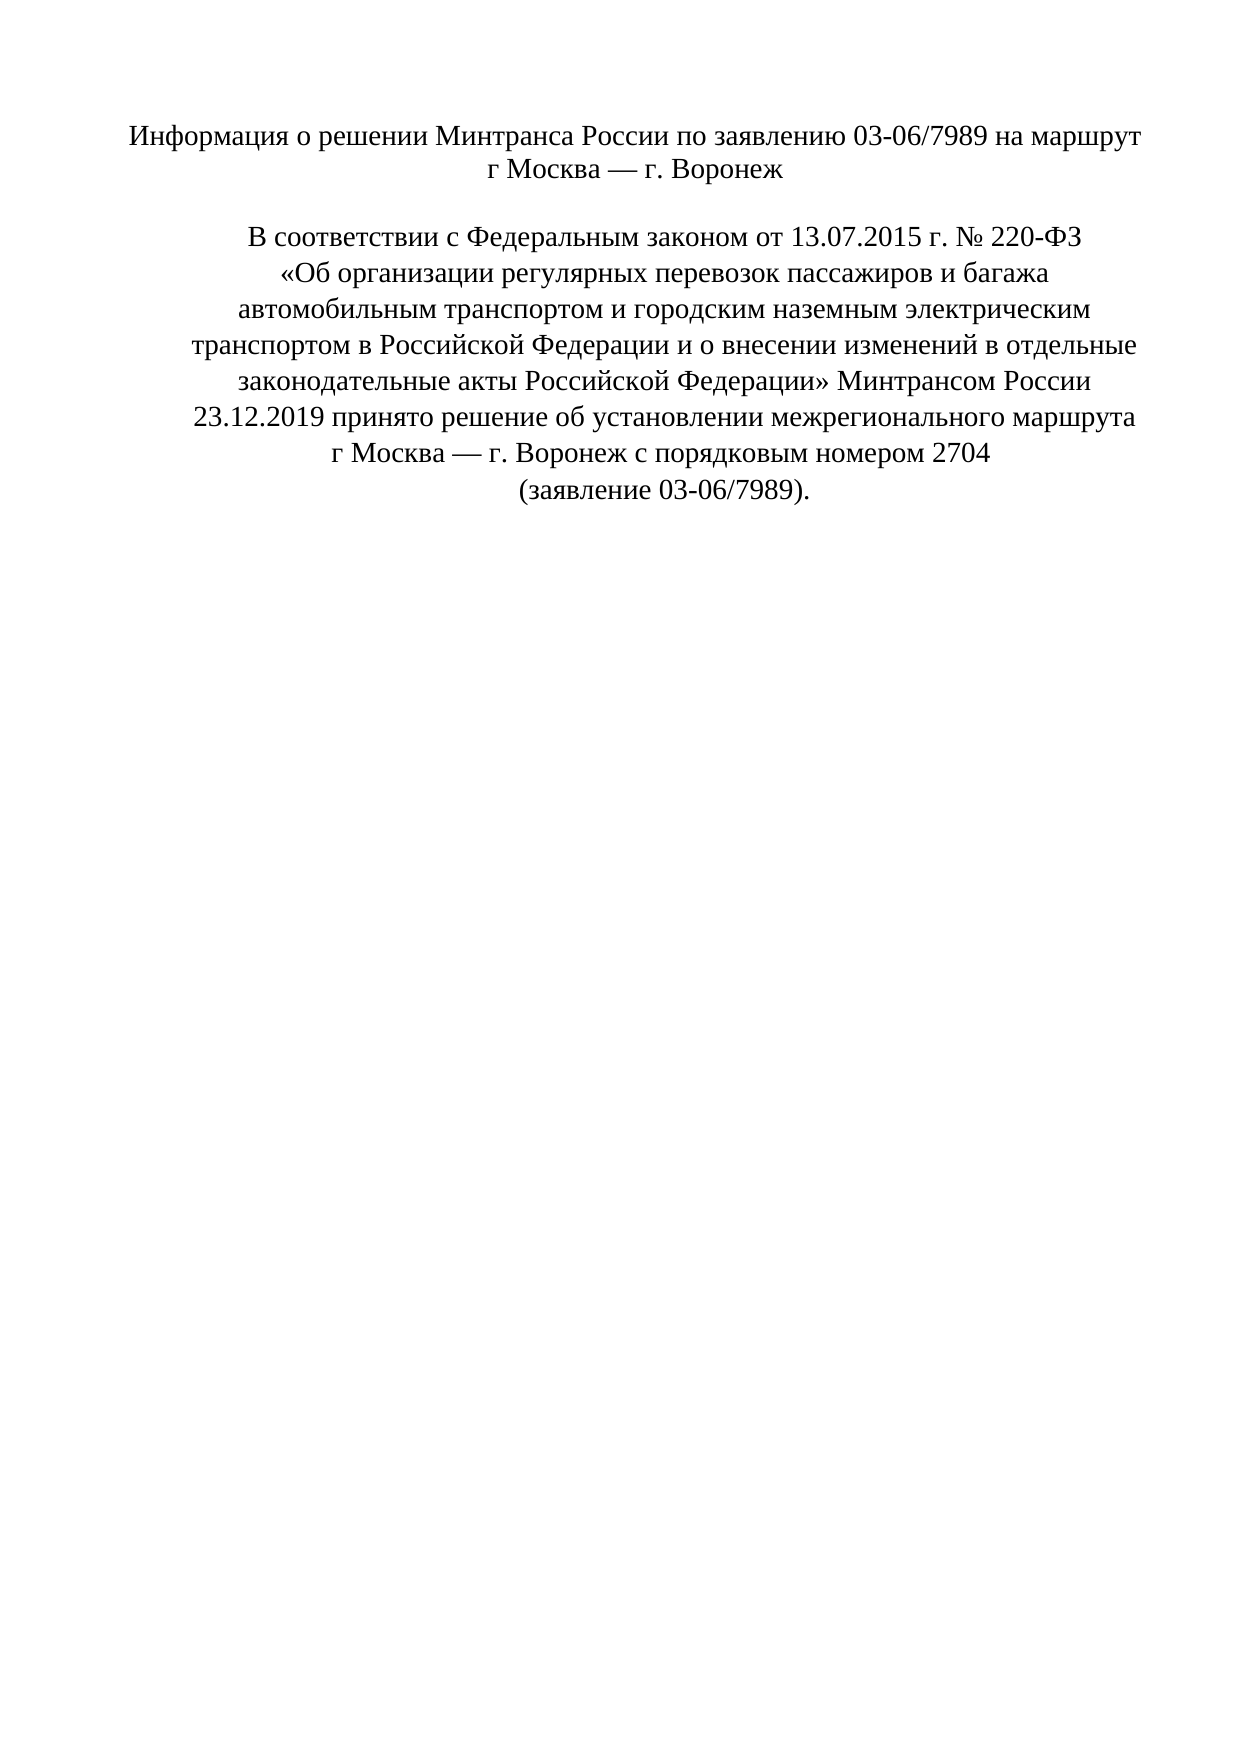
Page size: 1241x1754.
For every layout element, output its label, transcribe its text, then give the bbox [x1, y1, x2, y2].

text Информация о решении Минтранса России по заявлению 03-06/7989 на маршрут г Москва — г. Воронеж [118, 118, 1152, 185]
text В соответствии с Федеральным законом от 13.07.2015 г. № 220-ФЗ «Об организации регулярных перевозок пассажиров и багажа автомобильным транспортом и городским наземным электрическим транспортом в Российской Федерации и о внесении изменений в отдельные законодательные акты Российской Федерации» Минтрансом России 23.12.2019 принято решение об установлении межрегионального маршрута г Москва — г. Воронеж с порядковым номером 2704 (заявление 03-06/7989). [177, 219, 1152, 505]
